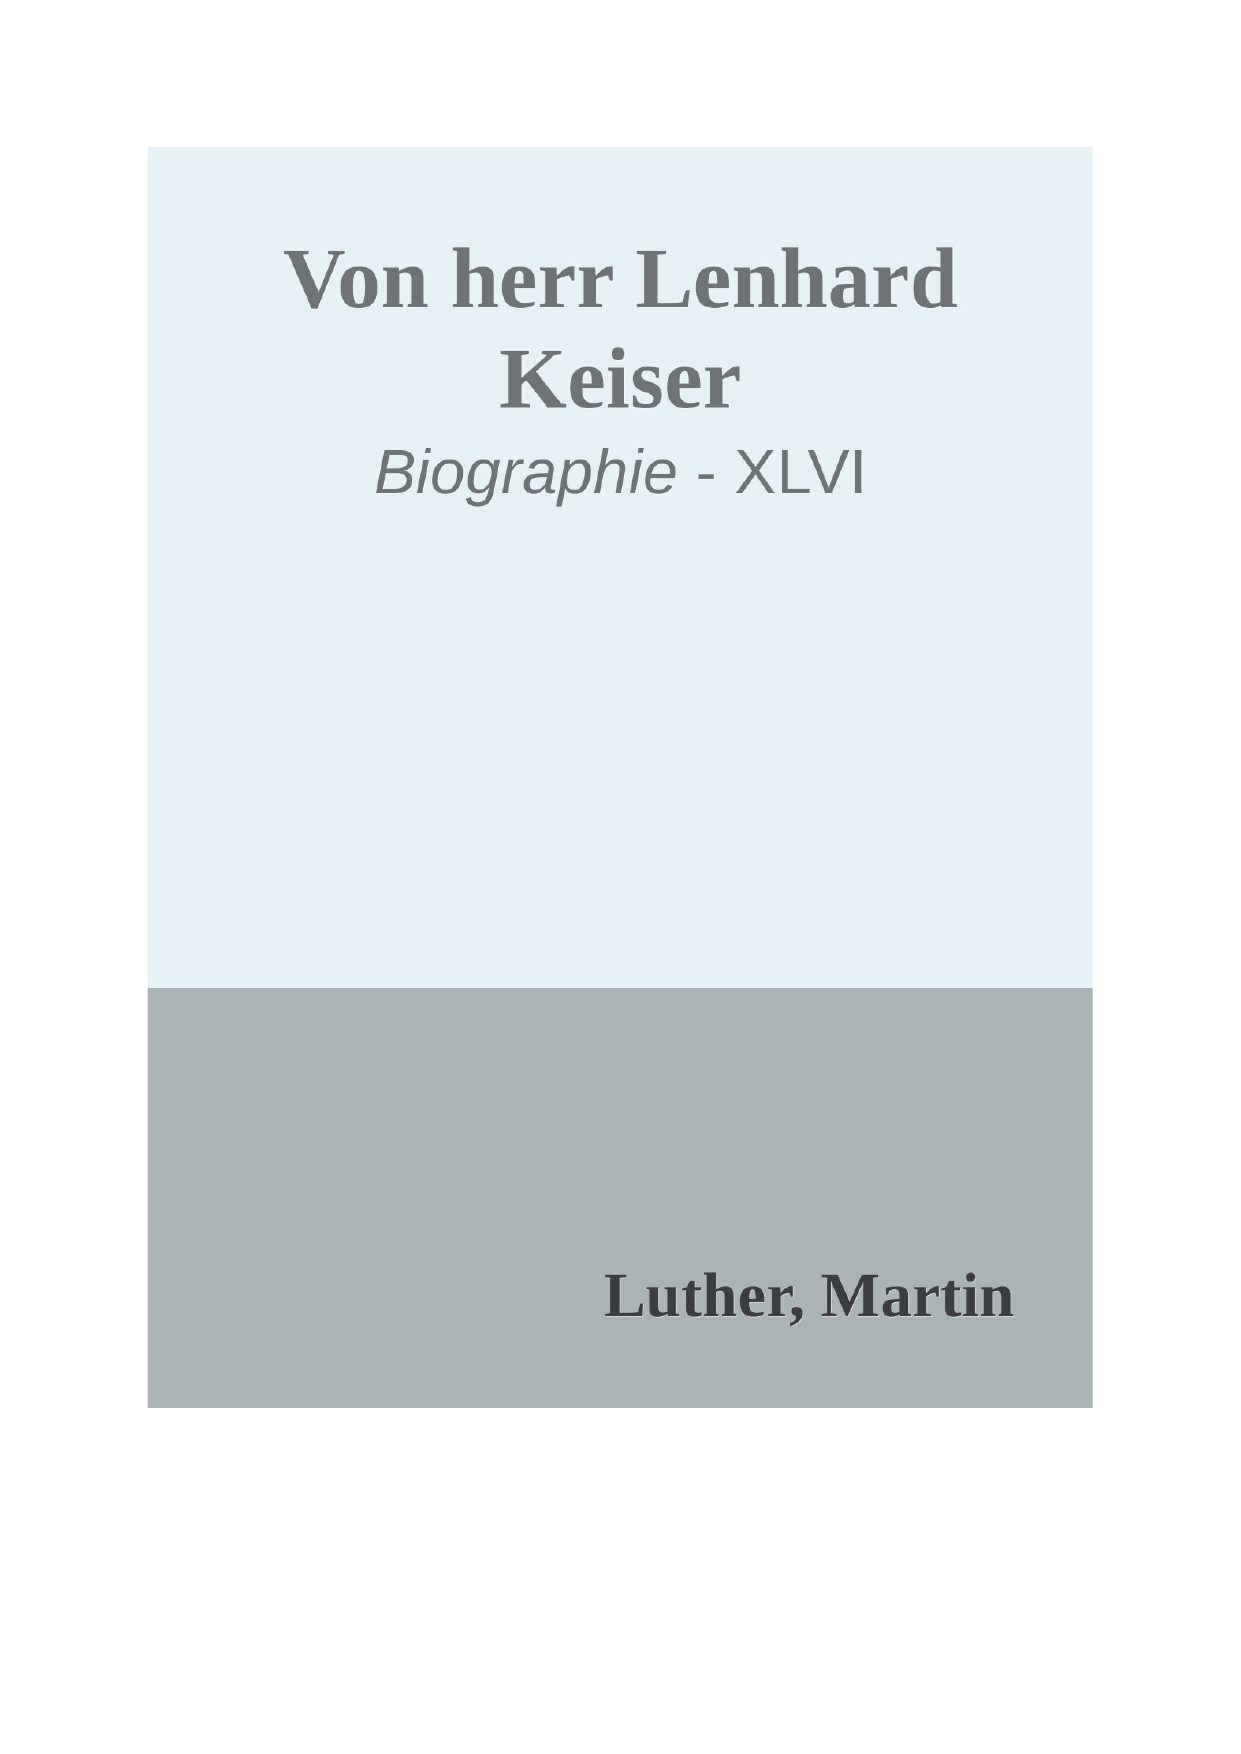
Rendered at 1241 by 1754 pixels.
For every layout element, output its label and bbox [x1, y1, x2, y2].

picture [147, 147, 1093, 1408]
